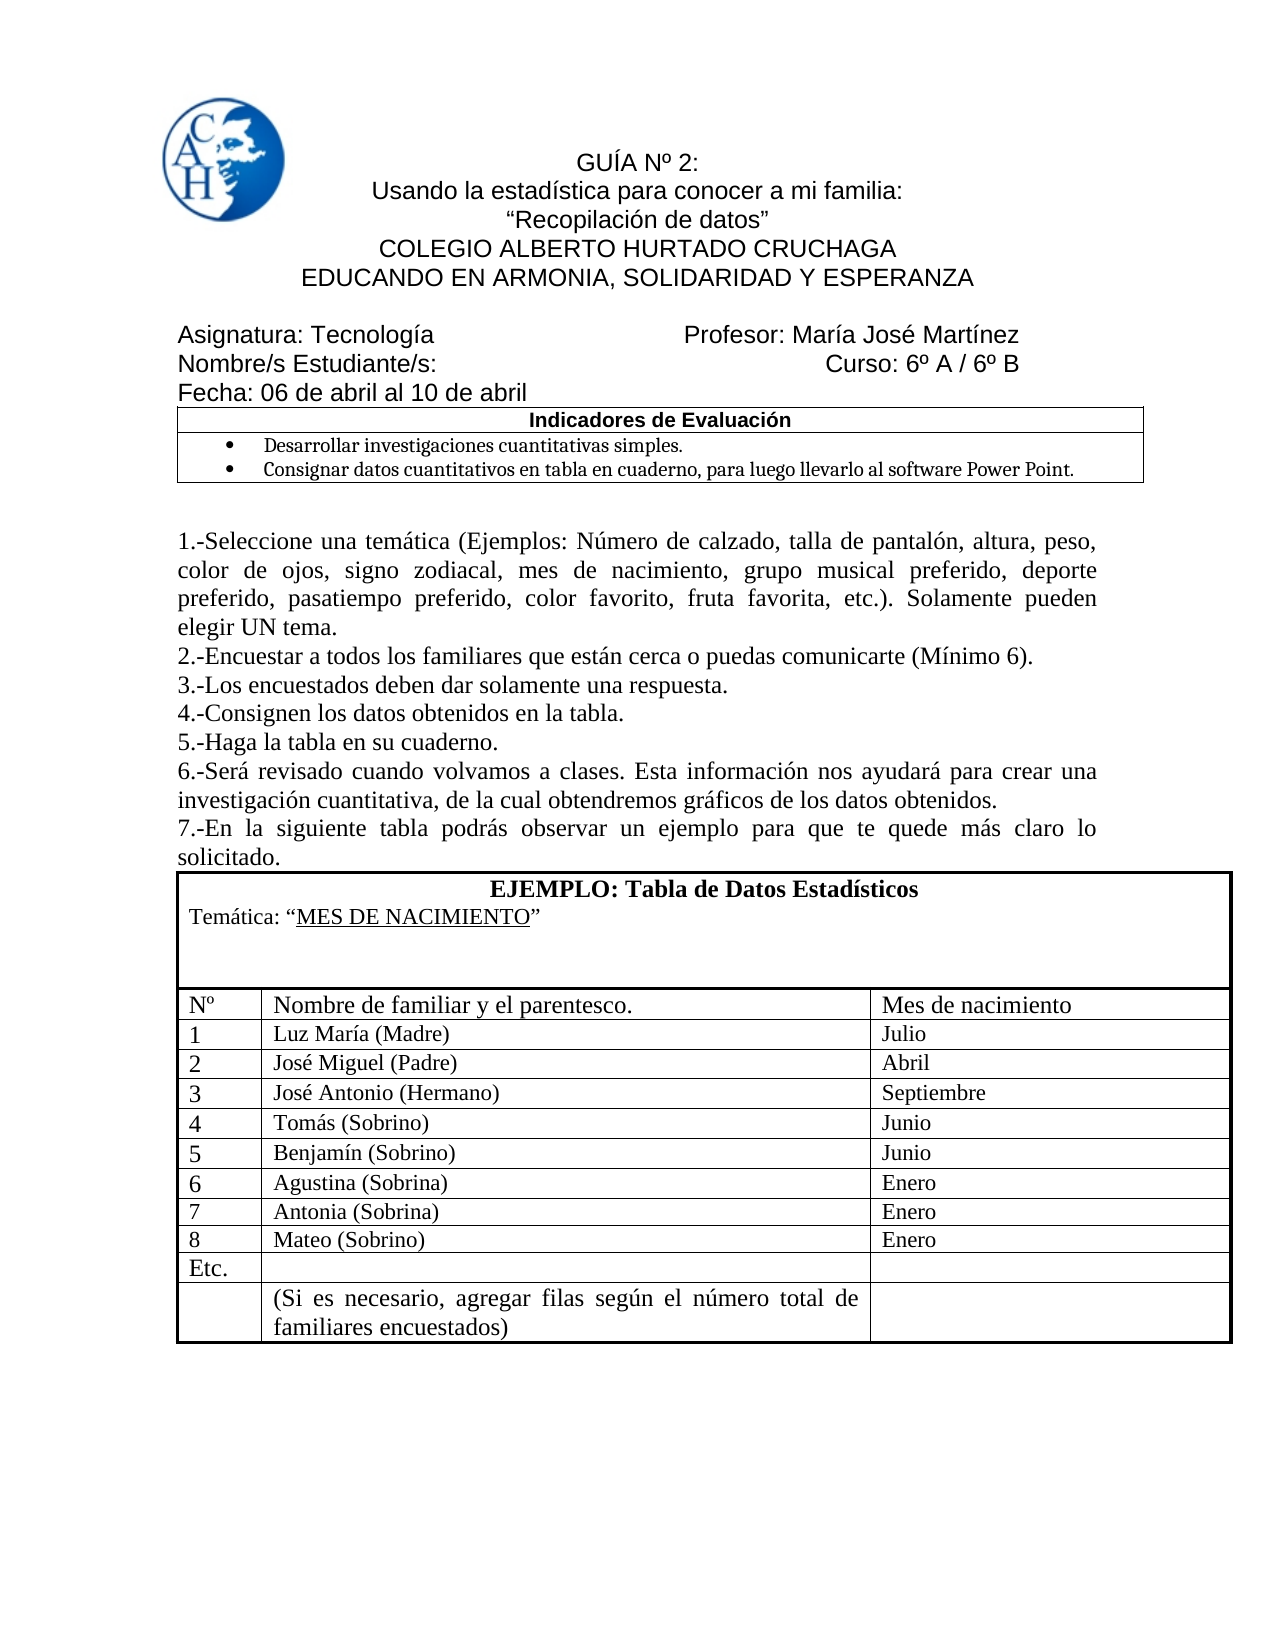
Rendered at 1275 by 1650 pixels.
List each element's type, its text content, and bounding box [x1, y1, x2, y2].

table_cell 3 [179, 1079, 261, 1108]
picture [152, 88, 293, 232]
table_header EJEMPLO: Tabla de Datos Estadísticos Temática: “MES DE NACIMIENTO” [179, 874, 1229, 987]
table_cell Agustina (Sobrina) [262, 1169, 870, 1197]
table_cell (Si es necesario, agregar filas según el número total de familiares encuestados) [262, 1283, 870, 1341]
text 6.-Será revisado cuando volvamos a clases. Esta información nos ayudará para crear una investigación cuantitativa, de la cual obtendremos gráficos de los datos obtenidos. [177, 756, 1098, 813]
text 5.-Haga la tabla en su cuaderno. [177, 727, 1098, 756]
table_cell José Miguel (Padre) [262, 1050, 870, 1078]
text Asignatura: Tecnología Profesor: María José Martínez [177, 320, 1098, 349]
table_cell 7 [179, 1199, 261, 1225]
table_cell Julio [871, 1020, 1229, 1048]
text GUÍA Nº 2: [177, 148, 1098, 176]
table_cell Septiembre [871, 1079, 1229, 1108]
table_cell [871, 1283, 1229, 1341]
table_cell José Antonio (Hermano) [262, 1079, 870, 1108]
text 7.-En la siguiente tabla podrás observar un ejemplo para que te quede más claro lo solicitado. [177, 813, 1098, 871]
text “Recopilación de datos” [177, 205, 1098, 234]
text 3.-Los encuestados deben dar solamente una respuesta. [177, 670, 1098, 698]
text 1.-Seleccione una temática (Ejemplos: Número de calzado, talla de pantalón, altura, peso, color de ojos, signo zodiacal, mes de nacimiento, grupo musical preferido, deporte preferido, pasatiempo preferido, color favorito, fruta favorita, etc.). Solamente pueden elegir UN tema. [177, 526, 1098, 641]
table_cell 1 [179, 1020, 261, 1048]
table_cell [262, 1253, 870, 1282]
table_cell Desarrollar investigaciones cuantitativas simples. Consignar datos cuantitativos en tabla en cuaderno, para luego llevarlo al software Power Point. [178, 433, 1143, 481]
table_cell 2 [179, 1050, 261, 1078]
table_cell Antonia (Sobrina) [262, 1199, 870, 1225]
table_cell Benjamín (Sobrino) [262, 1139, 870, 1168]
text Fecha: 06 de abril al 10 de abril [177, 378, 1098, 406]
text Nombre/s Estudiante/s: Curso: 6º A / 6º B [177, 349, 1098, 378]
table_cell Enero [871, 1226, 1229, 1252]
table_cell 4 [179, 1109, 261, 1138]
table_cell Mes de nacimiento [871, 990, 1229, 1019]
table_header Indicadores de Evaluación [178, 408, 1143, 432]
text EDUCANDO EN ARMONIA, SOLIDARIDAD Y ESPERANZA [177, 263, 1098, 291]
table_cell Nombre de familiar y el parentesco. [262, 990, 870, 1019]
table_cell Tomás (Sobrino) [262, 1109, 870, 1138]
text 4.-Consignen los datos obtenidos en la tabla. [177, 698, 1098, 727]
text 2.-Encuestar a todos los familiares que están cerca o puedas comunicarte (Mínimo 6). [177, 641, 1098, 670]
table_cell Nº [179, 990, 261, 1019]
table_cell [871, 1253, 1229, 1282]
table_cell Enero [871, 1199, 1229, 1225]
table_cell Junio [871, 1139, 1229, 1168]
table_cell 6 [179, 1169, 261, 1197]
text COLEGIO ALBERTO HURTADO CRUCHAGA [177, 234, 1098, 263]
table_cell Mateo (Sobrino) [262, 1226, 870, 1252]
table_cell [179, 1283, 261, 1341]
text Usando la estadística para conocer a mi familia: [177, 176, 1098, 205]
table_cell Etc. [179, 1253, 261, 1282]
table_cell 8 [179, 1226, 261, 1252]
table_cell 5 [179, 1139, 261, 1168]
table_cell Enero [871, 1169, 1229, 1197]
table_cell Luz María (Madre) [262, 1020, 870, 1048]
table_cell Junio [871, 1109, 1229, 1138]
table_cell Abril [871, 1050, 1229, 1078]
